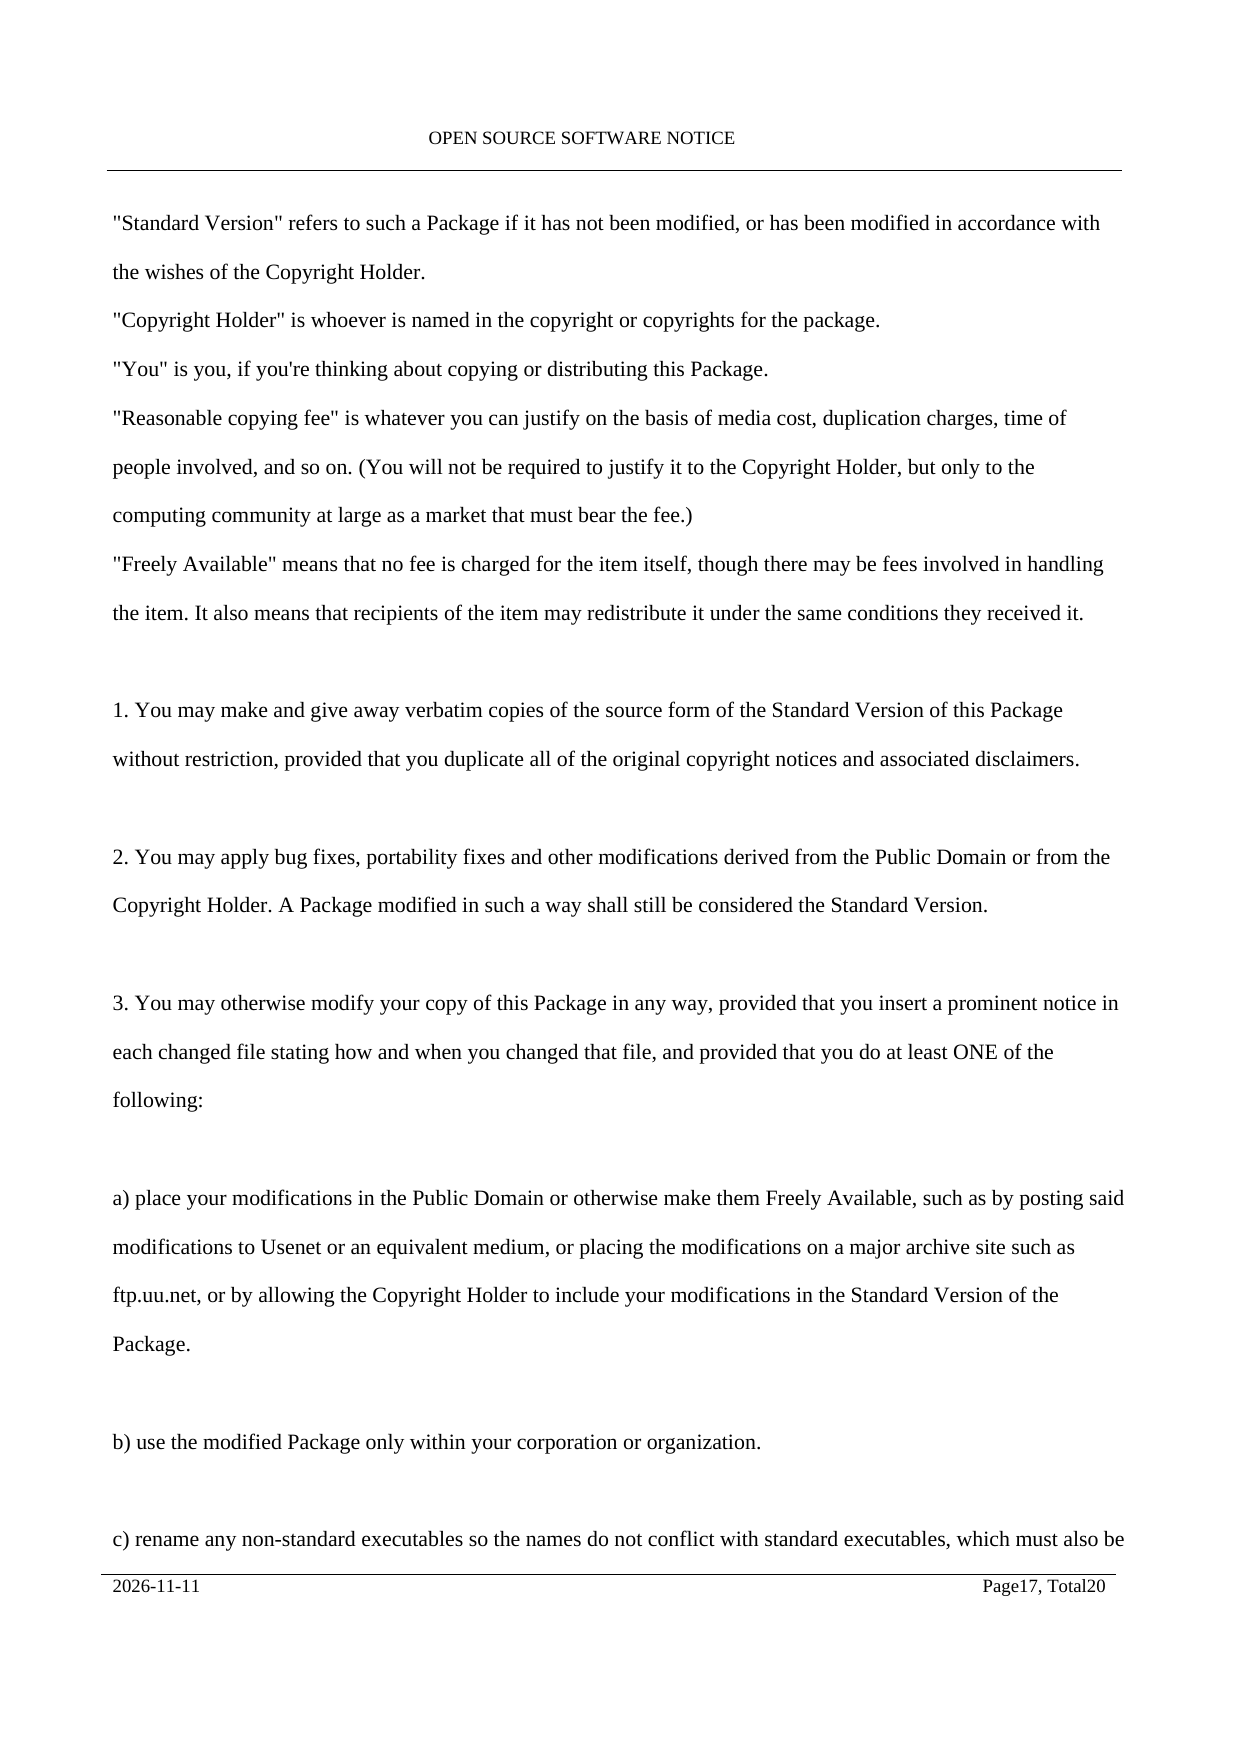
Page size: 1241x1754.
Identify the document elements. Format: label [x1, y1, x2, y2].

text [112, 206, 1128, 1555]
